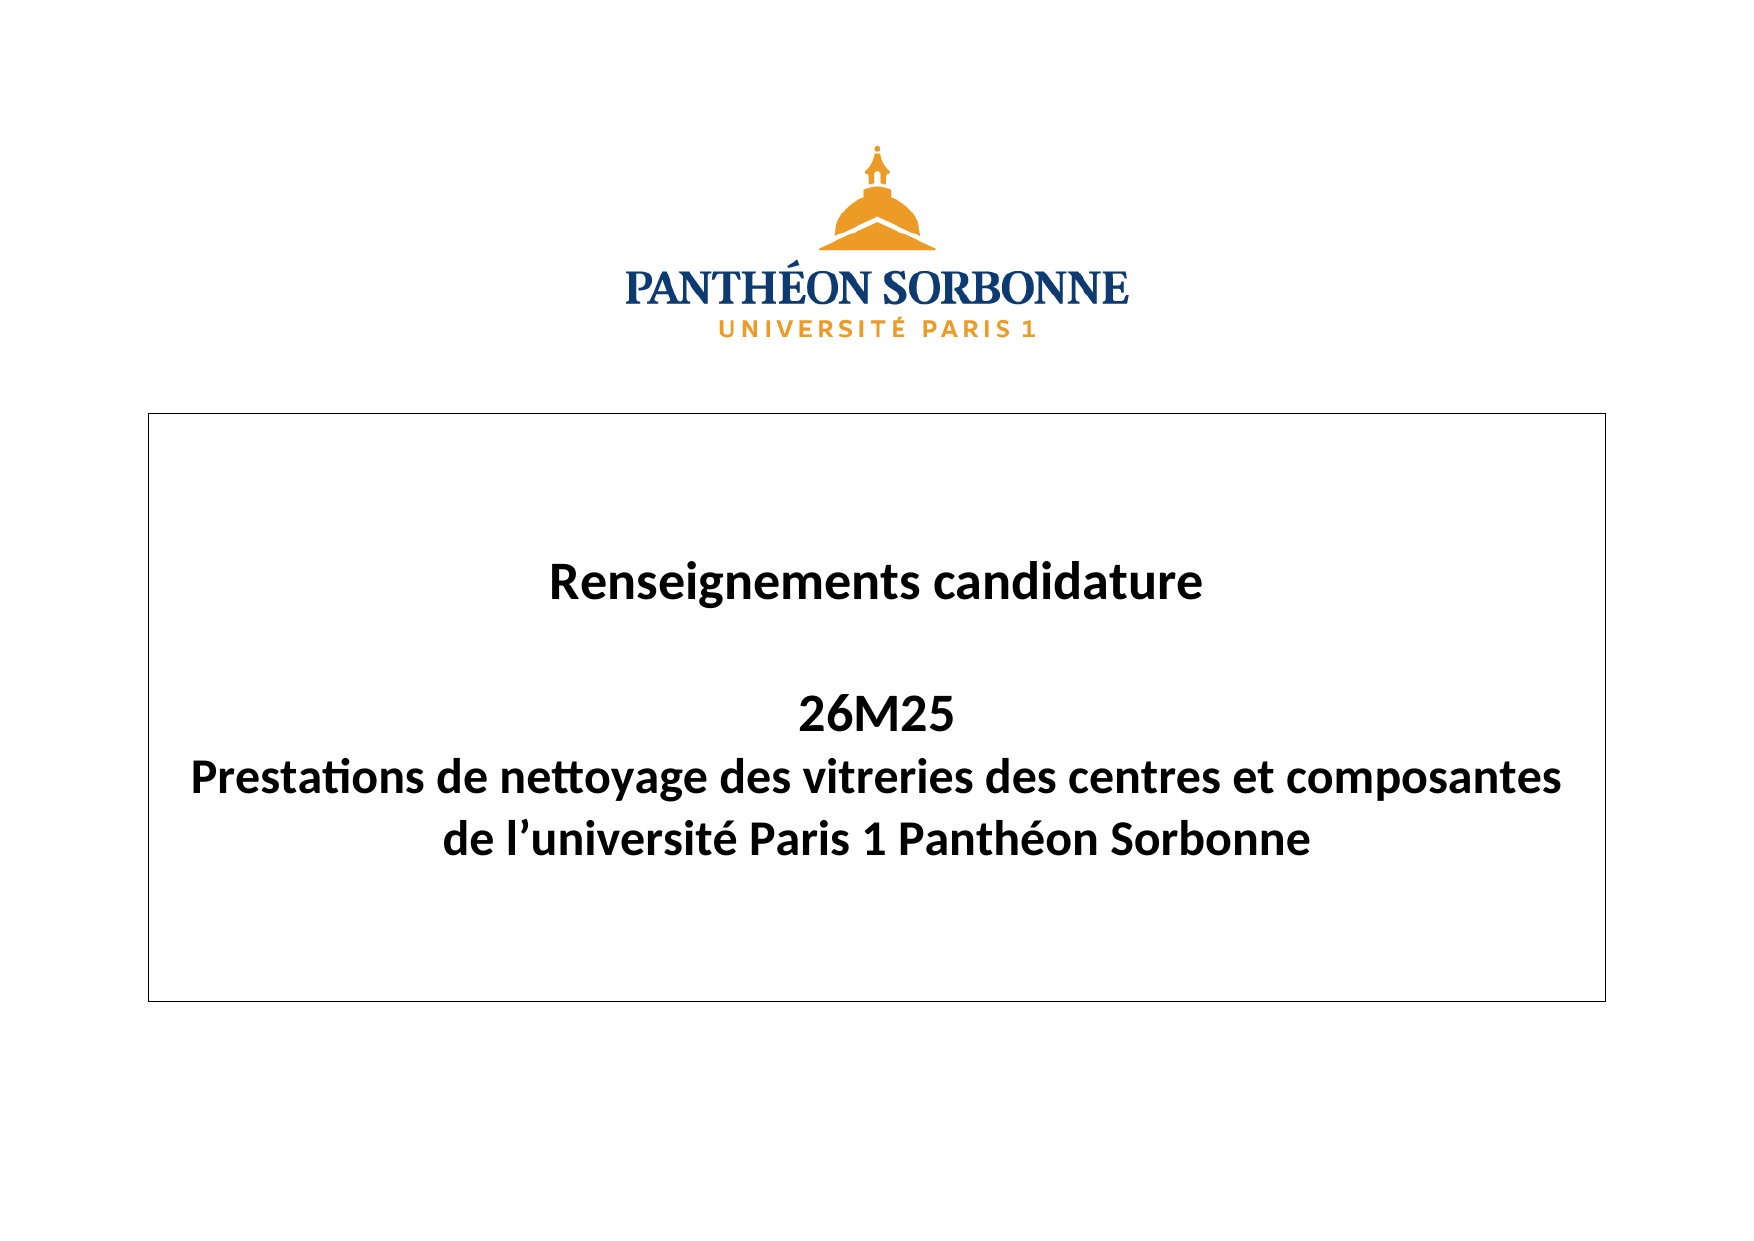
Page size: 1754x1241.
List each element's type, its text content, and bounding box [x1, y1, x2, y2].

table_header Renseignements candidature 26M25 Prestations de nettoyage des vitreries des centres et composantes de l’université Paris 1 Panthéon Sorbonne [149, 414, 1605, 1001]
picture [567, 111, 1187, 396]
